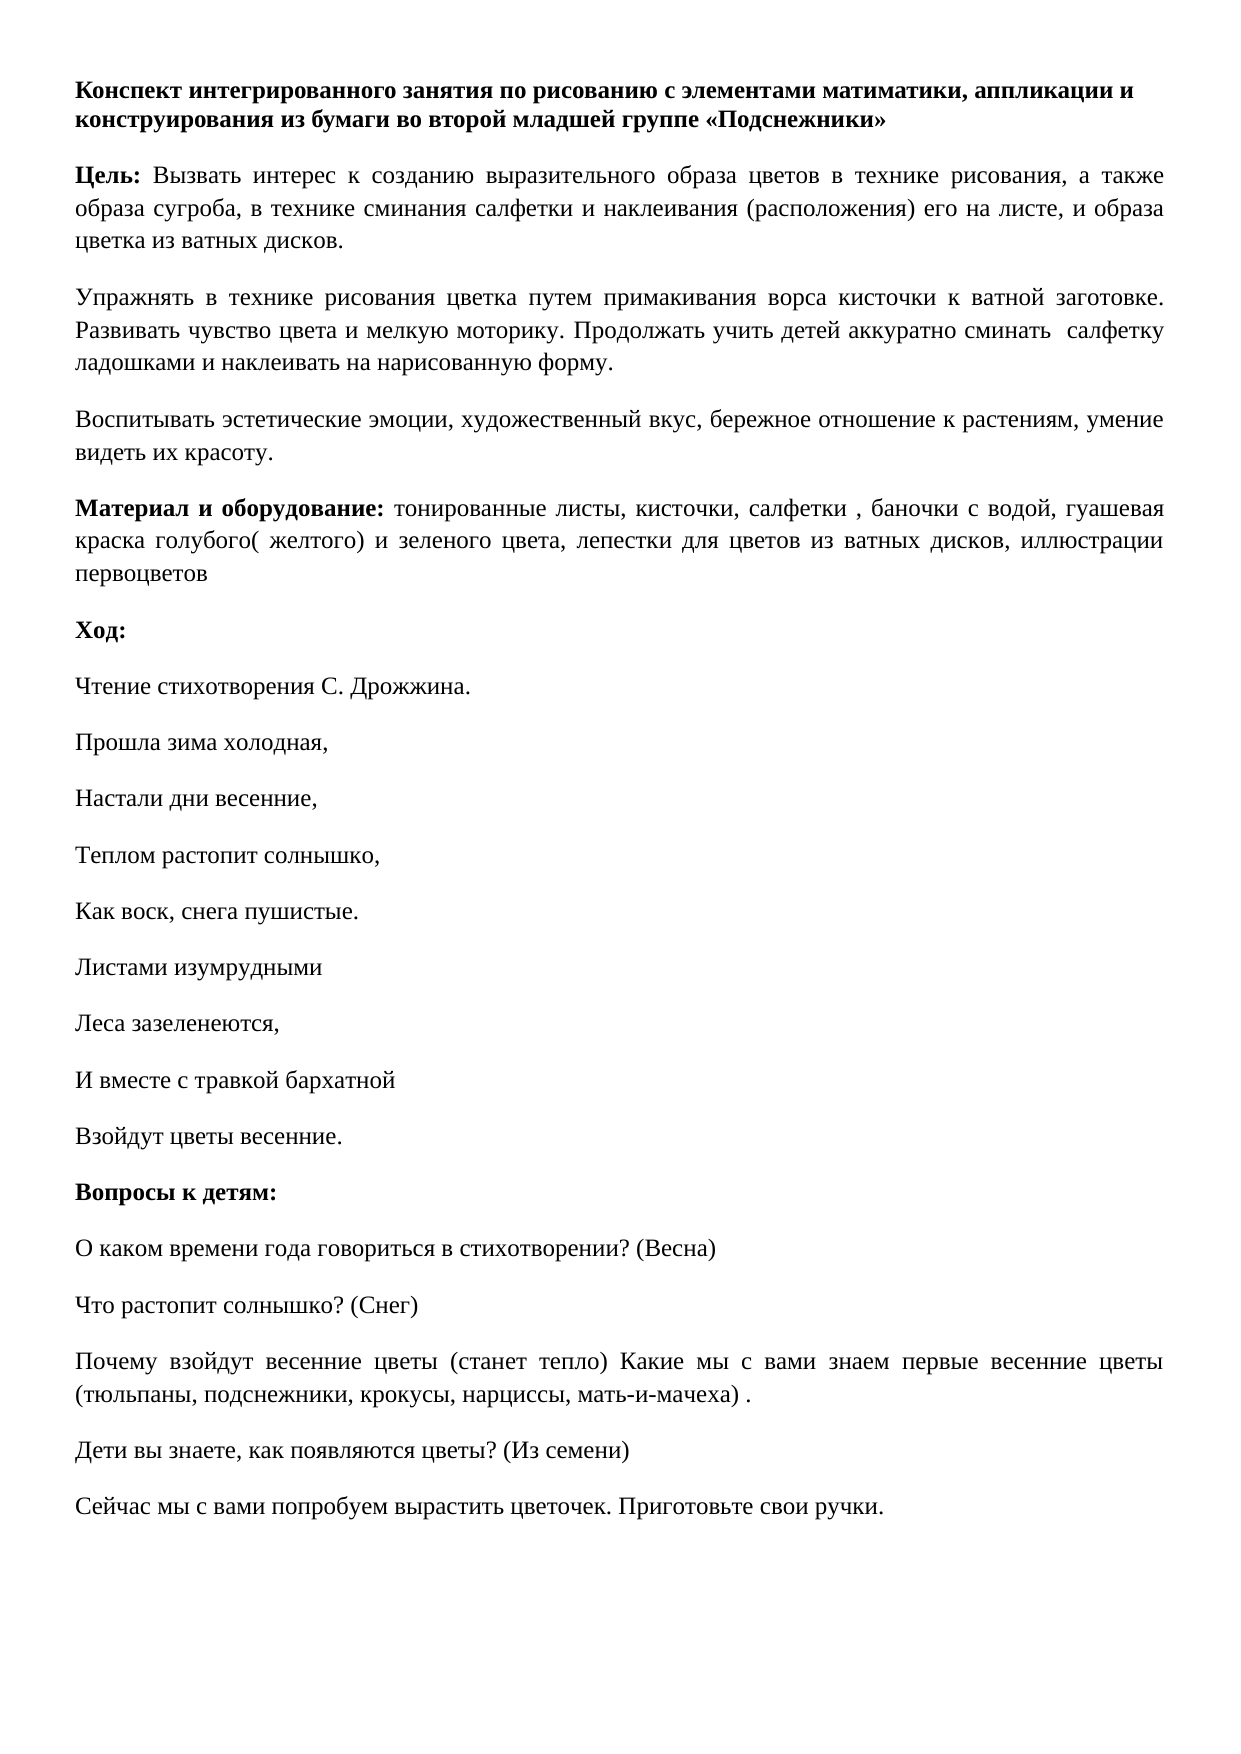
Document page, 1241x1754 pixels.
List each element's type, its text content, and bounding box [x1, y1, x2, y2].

text Воспитывать эстетические эмоции, художественный вкус, бережное отношение к растениям, умение видеть их красоту. [75, 400, 1165, 465]
text Упражнять в технике рисования цветка путем примакивания ворса кисточки к ватной заготовке. Развивать чувство цвета и мелкую моторику. Продолжать учить детей аккуратно сминать салфетку ладошками и наклеивать на нарисованную форму. [75, 278, 1165, 376]
text Прошла зима холодная, [75, 723, 1165, 756]
text Леса зазеленеются, [75, 1004, 1165, 1037]
text Ход: [75, 611, 1165, 643]
text Листами изумрудными [75, 948, 1165, 981]
text Конспект интегрированного занятия по рисованию с элементами матиматики, аппликации и конструирования из бумаги во второй младшей группе «Подснежники» [75, 75, 1165, 132]
text Настали дни весенние, [75, 779, 1165, 812]
text Цель: Вызвать интерес к созданию выразительного образа цветов в технике рисования, а также образа сугроба, в технике сминания салфетки и наклеивания (расположения) его на листе, и образа цветка из ватных дисков. [75, 156, 1165, 254]
text Взойдут цветы весенние. [75, 1117, 1165, 1150]
text Сейчас мы с вами попробуем вырастить цветочек. Приготовьте свои ручки. [75, 1487, 1165, 1520]
text Дети вы знаете, как появляются цветы? (Из семени) [75, 1431, 1165, 1464]
text О каком времени года говориться в стихотворении? (Весна) [75, 1229, 1165, 1262]
text Чтение стихотворения С. Дрожжина. [75, 667, 1165, 700]
text Как воск, снега пушистые. [75, 892, 1165, 925]
text И вместе с травкой бархатной [75, 1061, 1165, 1093]
text Теплом растопит солнышко, [75, 836, 1165, 868]
text Что растопит солнышко? (Снег) [75, 1286, 1165, 1318]
text Вопросы к детям: [75, 1173, 1165, 1206]
text Материал и оборудование: тонированные листы, кисточки, салфетки , баночки с водой, гуашевая краска голубого( желтого) и зеленого цвета, лепестки для цветов из ватных дисков, иллюстрации первоцветов [75, 489, 1165, 587]
text Почему взойдут весенние цветы (станет тепло) Какие мы с вами знаем первые весенние цветы (тюльпаны, подснежники, крокусы, нарциссы, мать-и-мачеха) . [75, 1342, 1165, 1407]
